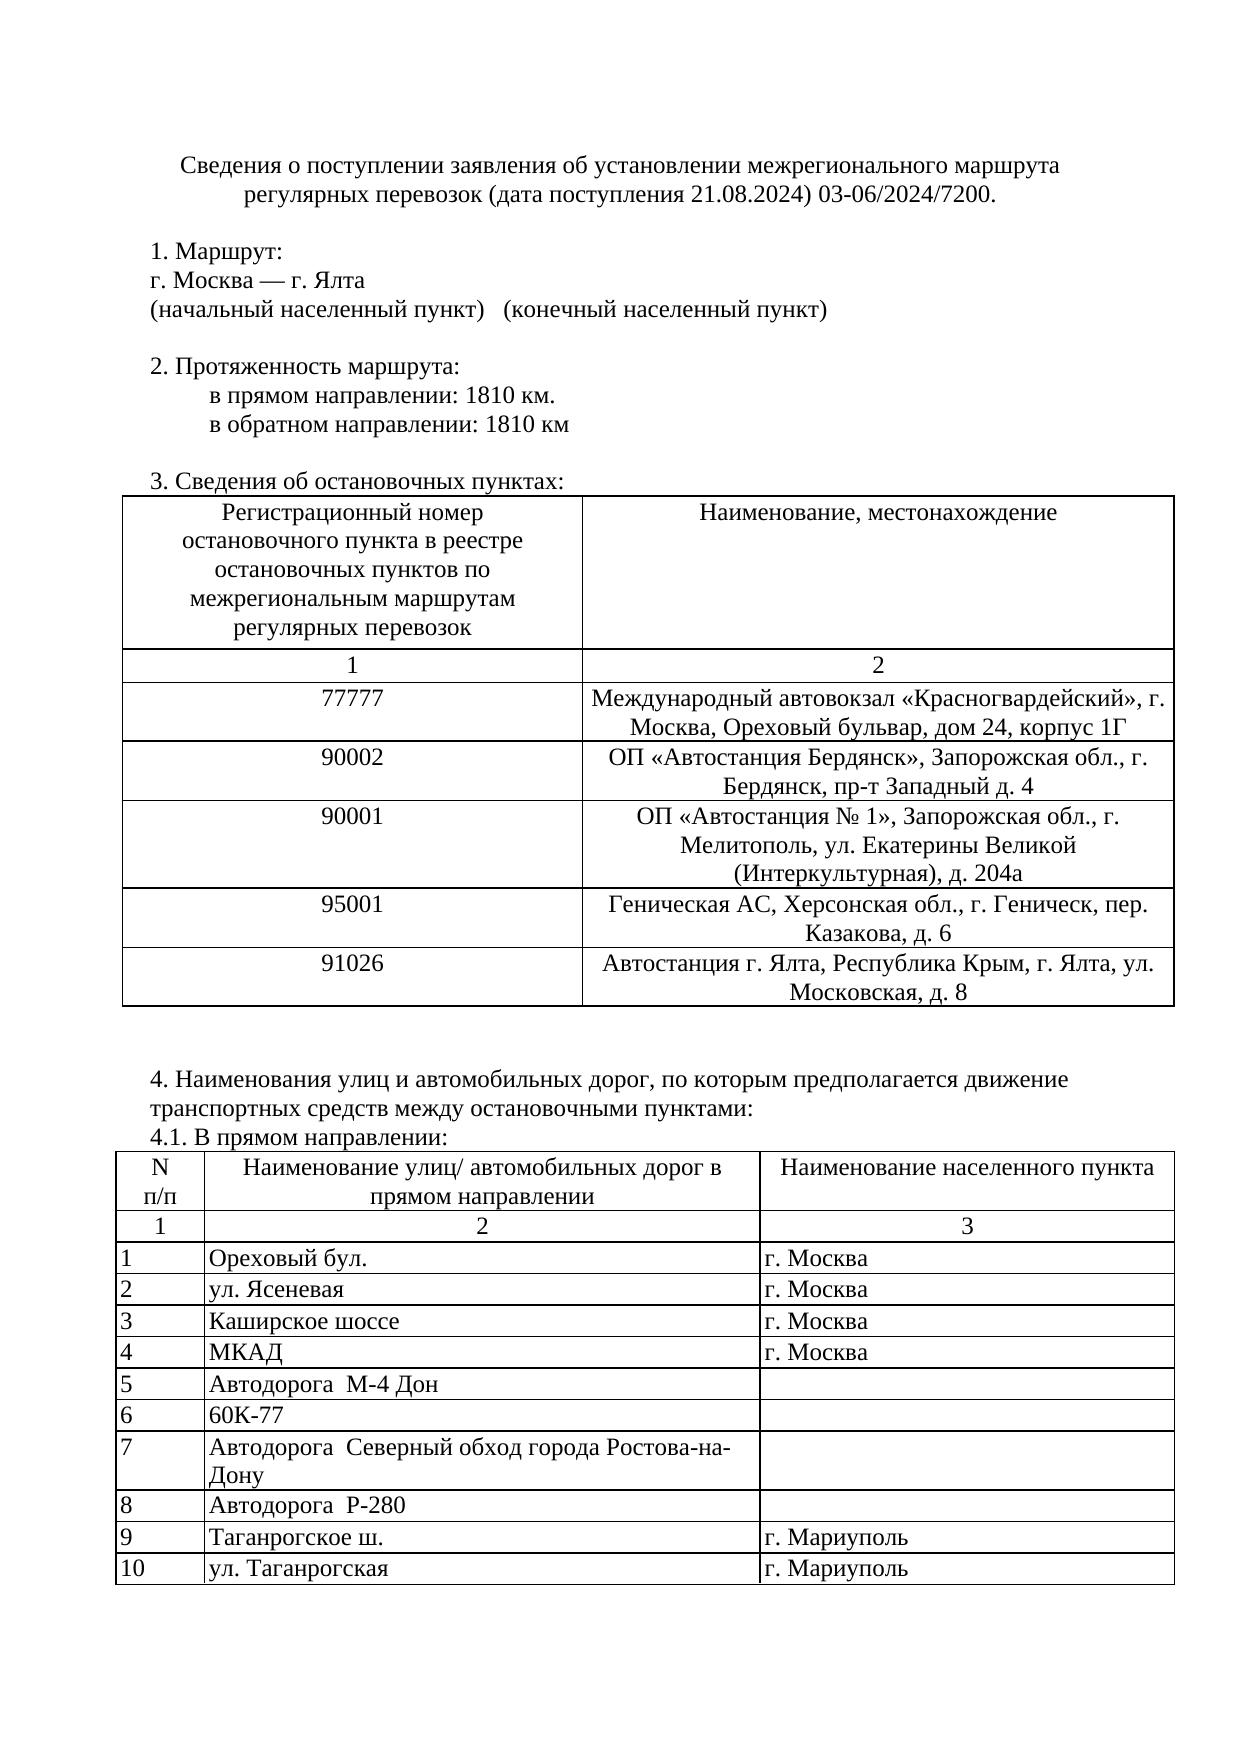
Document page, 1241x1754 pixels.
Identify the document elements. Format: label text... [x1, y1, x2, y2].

table_cell 9 [117, 1522, 204, 1552]
table_header N п/п [117, 1152, 204, 1210]
table_cell г. Москва [761, 1306, 1174, 1336]
table_cell 3 [117, 1306, 204, 1336]
table_header Наименование населенного пункта [761, 1152, 1174, 1210]
text Сведения о поступлении заявления об установлении межрегионального маршрута регулярных перевозок (дата поступления 21.08.2024) 03-06/2024/7200. [150, 150, 1090, 207]
table_cell ул. Ясеневая [205, 1274, 759, 1304]
table_cell 1 [117, 1243, 204, 1273]
text 4.1. В прямом направлении: [150, 1122, 1090, 1151]
table_cell 95001 [123, 889, 582, 946]
table_cell г. Мариуполь [761, 1554, 1174, 1583]
table_cell Международный автовокзал «Красногвардейский», г. Москва, Ореховый бульвар, дом 24, корпус 1Г [583, 683, 1173, 740]
table_cell 77777 [123, 683, 582, 740]
table_cell ул. Таганрогская [205, 1554, 759, 1583]
table_cell Геническая АС, Херсонская обл., г. Геническ, пер. Казакова, д. 6 [583, 889, 1173, 946]
table_cell [761, 1491, 1174, 1521]
table_cell г. Москва [761, 1337, 1174, 1367]
table_cell ОП «Автостанция № 1», Запорожская обл., г. Мелитополь, ул. Екатерины Великой (Интеркультурная), д. 204а [583, 801, 1173, 887]
table_cell 1 [123, 650, 582, 681]
table_header Наименование улиц/ автомобильных дорог в прямом направлении [205, 1152, 759, 1210]
table_cell Ореховый бул. [205, 1243, 759, 1273]
table_cell [761, 1400, 1174, 1430]
table_cell Автодорога М-4 Дон [205, 1369, 759, 1398]
table_cell г. Москва [761, 1243, 1174, 1273]
table_cell 1 [117, 1211, 204, 1241]
table_cell 91026 [123, 948, 582, 1005]
table_cell 90001 [123, 801, 582, 887]
table_cell г. Мариуполь [761, 1522, 1174, 1552]
table_cell 90002 [123, 742, 582, 799]
table_cell 7 [117, 1432, 204, 1489]
table_cell 2 [205, 1211, 759, 1241]
table_cell 2 [583, 650, 1173, 681]
table_cell Автостанция г. Ялта, Республика Крым, г. Ялта, ул. Московская, д. 8 [583, 948, 1173, 1005]
table_cell 3 [761, 1211, 1174, 1241]
table_cell 4 [117, 1337, 204, 1367]
table_cell ОП «Автостанция Бердянск», Запорожская обл., г. Бердянск, пр-т Западный д. 4 [583, 742, 1173, 799]
table_cell 2 [117, 1274, 204, 1304]
text 4. Наименования улиц и автомобильных дорог, по которым предполагается движение транспортных средств между остановочными пунктами: [150, 1064, 1090, 1122]
table_cell Автодорога Северный обход города Ростова-на-Дону [205, 1432, 759, 1489]
table_header Регистрационный номер остановочного пункта в реестре остановочных пунктов по межрегиональным маршрутам регулярных перевозок [123, 497, 582, 648]
text г. Москва — г. Ялта [150, 265, 1090, 294]
text в прямом направлении: 1810 км. [150, 380, 1090, 409]
table_cell 5 [117, 1369, 204, 1398]
text в обратном направлении: 1810 км [150, 409, 1090, 437]
table_cell г. Москва [761, 1274, 1174, 1304]
table_header Наименование, местонахождение [583, 497, 1173, 648]
text 2. Протяженность маршрута: [150, 351, 1090, 380]
table_cell МКАД [205, 1337, 759, 1367]
table_cell [761, 1432, 1174, 1489]
table_cell Каширское шоссе [205, 1306, 759, 1336]
text 1. Маршрут: [150, 236, 1090, 265]
text (начальный населенный пункт) (конечный населенный пункт) [150, 294, 1090, 322]
table_cell 60К-77 [205, 1400, 759, 1430]
table_cell 10 [117, 1554, 204, 1583]
table_cell Таганрогское ш. [205, 1522, 759, 1552]
table_cell 6 [117, 1400, 204, 1430]
table_cell Автодорога Р-280 [205, 1491, 759, 1521]
table_cell [761, 1369, 1174, 1398]
table_cell 8 [117, 1491, 204, 1521]
text 3. Сведения об остановочных пунктах: [150, 466, 1090, 495]
